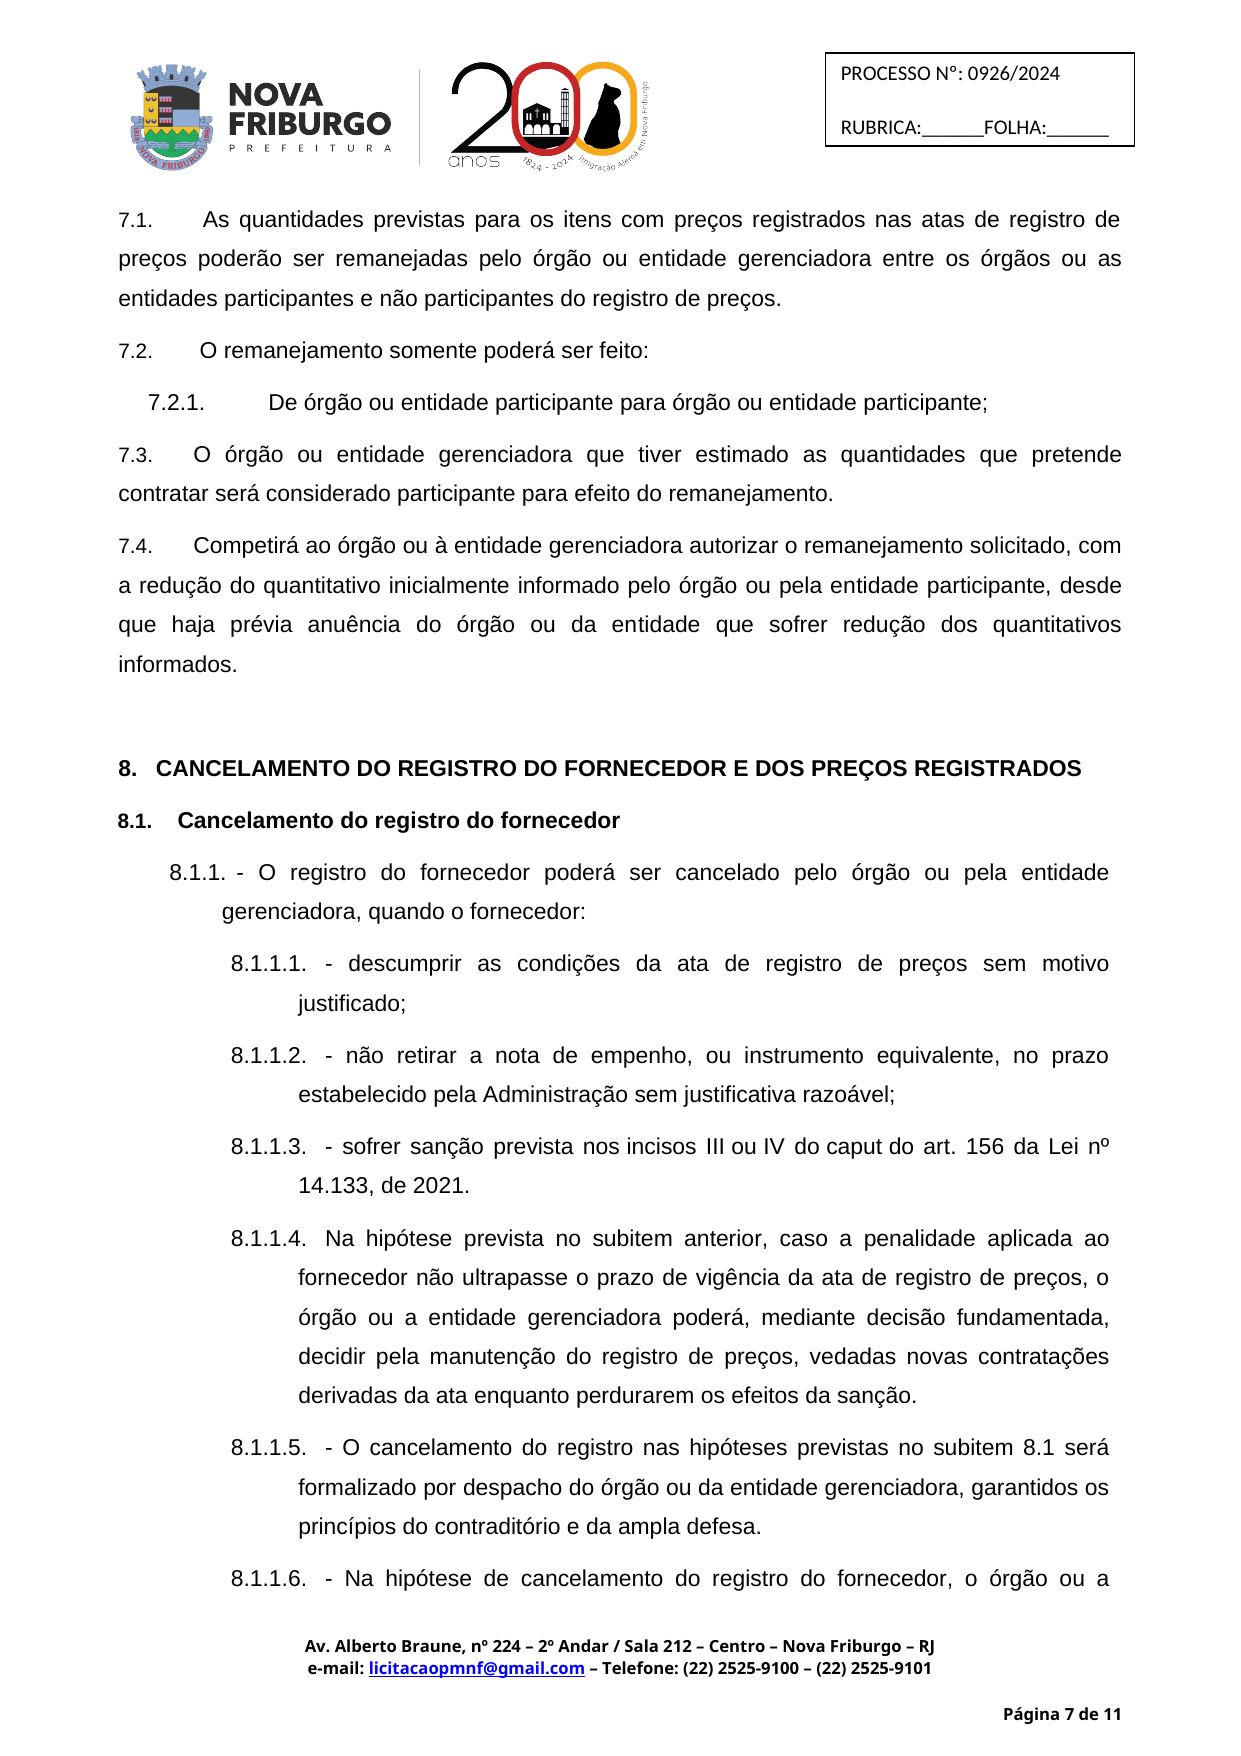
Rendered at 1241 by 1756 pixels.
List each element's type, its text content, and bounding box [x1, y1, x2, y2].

list - O cancelamento do registro nas hipóteses previstas no subitem 8.1 será formalizado por despacho do órgão ou da entidade gerenciadora, garantidos os princípios do contraditório e da ampla defesa. [231, 1434, 1110, 1540]
list Na hipótese prevista no subitem anterior, caso a penalidade aplicada ao fornecedor não ultrapasse o prazo de vigência da ata de registro de preços, o órgão ou a entidade gerenciadora poderá, mediante decisão fundamentada, decidir pela manutenção do registro de preços, vedadas novas contratações derivadas da ata enquanto perdurarem os efeitos da sanção. [231, 1224, 1110, 1409]
list De órgão ou entidade participante para órgão ou entidade participante; [148, 389, 1122, 415]
list O órgão ou entidade gerenciadora que tiver estimado as quantidades que pretende contratar será considerado participante para efeito do remanejamento. [118, 441, 1122, 507]
list Cancelamento do registro do fornecedor [117, 807, 1110, 833]
list - descumprir as condições da ata de registro de preços sem motivo justificado; [231, 950, 1110, 1016]
list CANCELAMENTO DO REGISTRO DO FORNECEDOR E DOS PREÇOS REGISTRADOS [118, 755, 1110, 781]
picture [103, 29, 681, 200]
list - sofrer sanção prevista nos incisos III ou IV do caput do art. 156 da Lei nº 14.133, de 2021. [231, 1133, 1110, 1199]
list Competirá ao órgão ou à entidade gerenciadora autorizar o remanejamento solicitado, com a redução do quantitativo inicialmente informado pelo órgão ou pela entidade participante, desde que haja prévia anuência do órgão ou da entidade que sofrer redução dos quantitativos informados. [118, 532, 1122, 677]
list As quantidades previstas para os itens com preços registrados nas atas de registro de preços poderão ser remanejadas pelo órgão ou entidade gerenciadora entre os órgãos ou as entidades participantes e não participantes do registro de preços. [118, 206, 1122, 311]
list - não retirar a nota de empenho, ou instrumento equivalente, no prazo estabelecido pela Administração sem justificativa razoável; [231, 1042, 1110, 1107]
list - O registro do fornecedor poderá ser cancelado pelo órgão ou pela entidade gerenciadora, quando o fornecedor: [169, 859, 1110, 924]
list O remanejamento somente poderá ser feito: [118, 337, 1122, 363]
